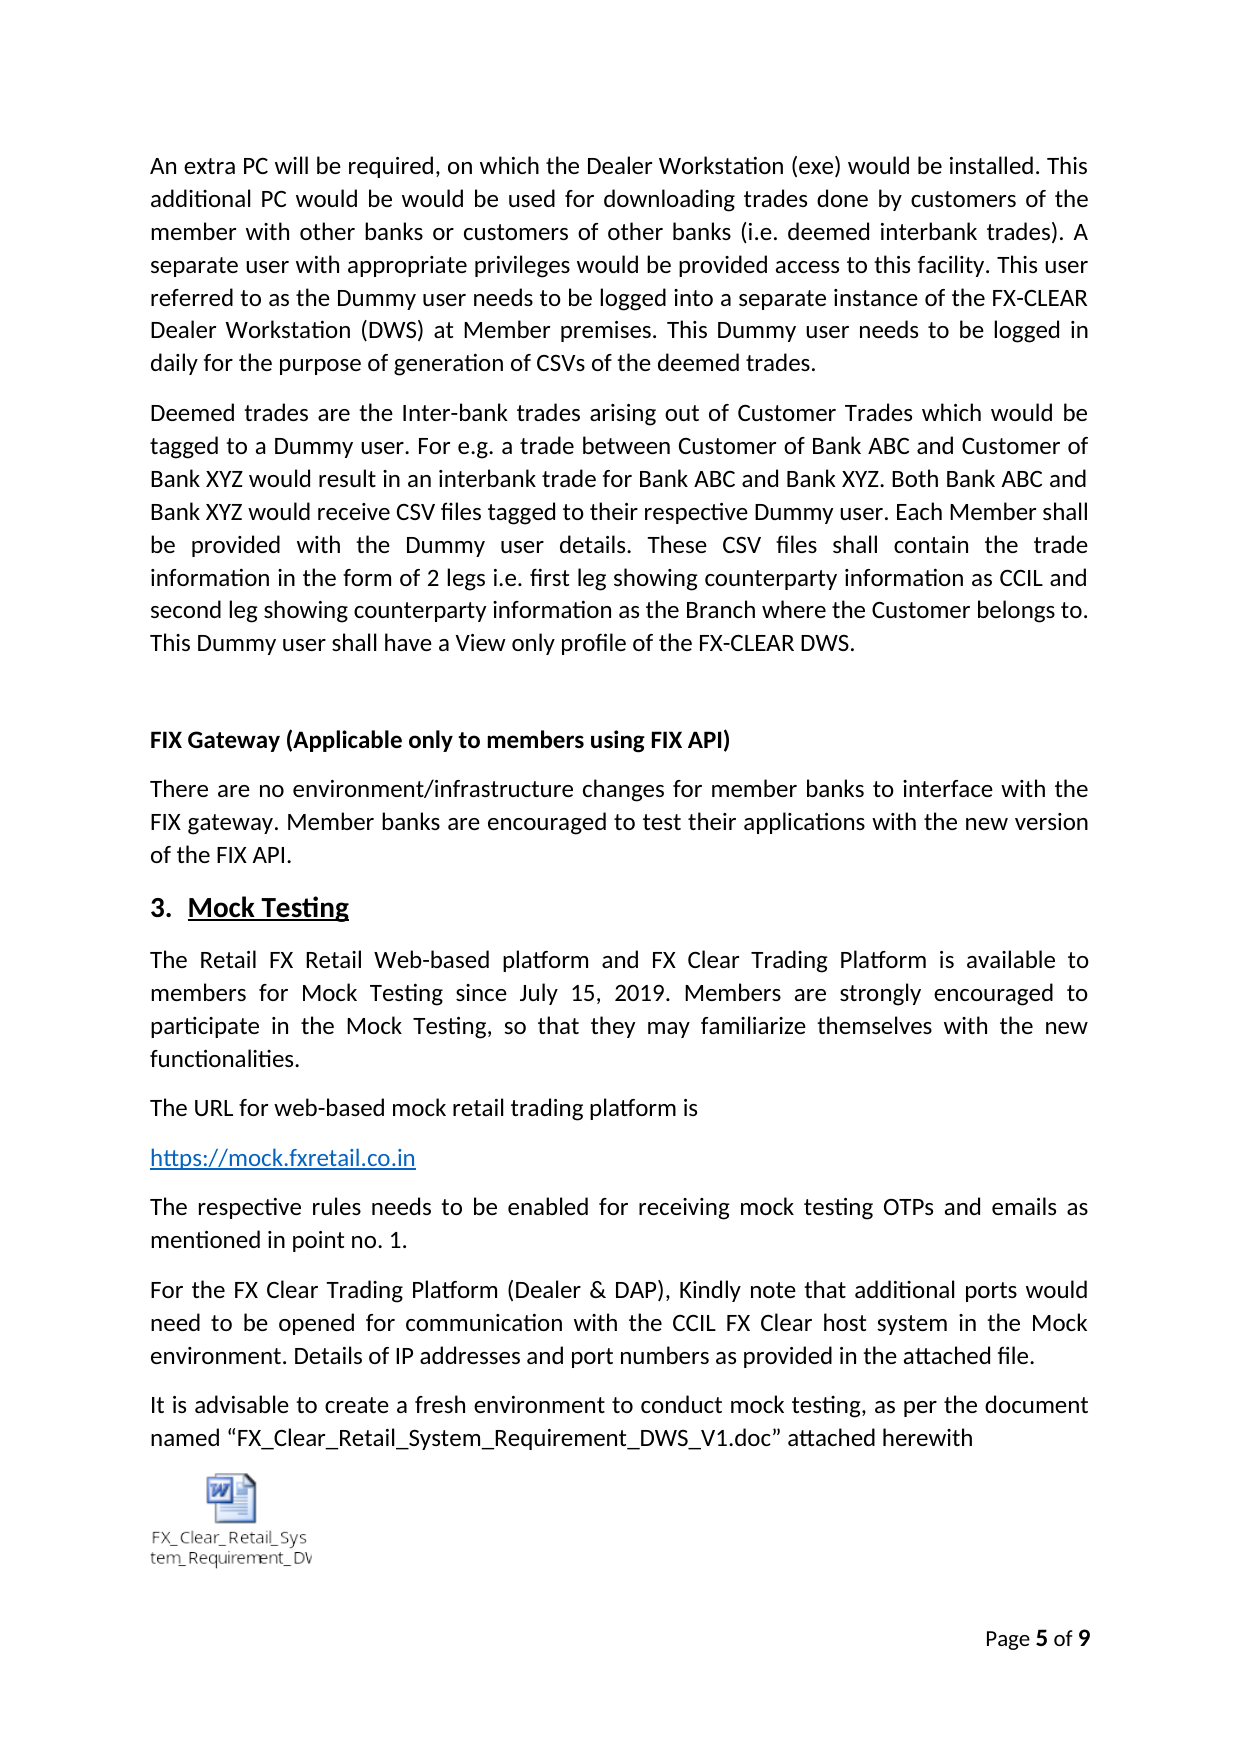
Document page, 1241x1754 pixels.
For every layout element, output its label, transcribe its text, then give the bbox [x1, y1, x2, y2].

text Deemed trades are the Inter-bank trades arising out of Customer Trades which would be tagged to a Dummy user. For e.g. a trade between Customer of Bank ABC and Customer of Bank XYZ would result in an interbank trade for Bank ABC and Bank XYZ. Both Bank ABC and Bank XYZ would receive CSV files tagged to their respective Dummy user. Each Member shall be provided with the Dummy user details. These CSV files shall contain the trade information in the form of 2 legs i.e. first leg showing counterparty information as CCIL and second leg showing counterparty information as the Branch where the Customer belongs to. This Dummy user shall have a View only profile of the FX-CLEAR DWS. [150, 397, 1090, 658]
text The URL for web-based mock retail trading platform is [150, 1092, 1090, 1123]
list Mock Testing [150, 889, 1090, 924]
text The respective rules needs to be enabled for receiving mock testing OTPs and emails as mentioned in point no. 1. [150, 1192, 1090, 1255]
text For the FX Clear Trading Platform (Dealer & DAP), Kindly note that additional ports would need to be opened for communication with the CCIL FX Clear host system in the Mock environment. Details of IP addresses and port numbers as provided in the attached file. [150, 1274, 1090, 1370]
text https://mock.fxretail.co.in [150, 1142, 1090, 1172]
text There are no environment/infrastructure changes for member banks to interface with the FIX gateway. Member banks are encouraged to test their applications with the new version of the FIX API. [150, 773, 1090, 870]
text FIX Gateway (Applicable only to members using FIX API) [150, 724, 1090, 754]
text An extra PC will be required, on which the Dealer Workstation (exe) would be installed. This additional PC would be would be used for downloading trades done by customers of the member with other banks or customers of other banks (i.e. deemed interbank trades). A separate user with appropriate privileges would be provided access to this facility. This user referred to as the Dummy user needs to be logged into a separate instance of the FX-CLEAR Dealer Workstation (DWS) at Member premises. This Dummy user needs to be logged in daily for the purpose of generation of CSVs of the deemed trades. [150, 150, 1090, 378]
text The Retail FX Retail Web-based platform and FX Clear Trading Platform is available to members for Mock Testing since July 15, 2019. Members are strongly encouraged to participate in the Mock Testing, so that they may familiarize themselves with the new functionalities. [150, 944, 1090, 1073]
text It is advisable to create a fresh environment to conduct mock testing, as per the document named “FX_Clear_Retail_System_Requirement_DWS_V1.doc” attached herewith [150, 1389, 1090, 1453]
